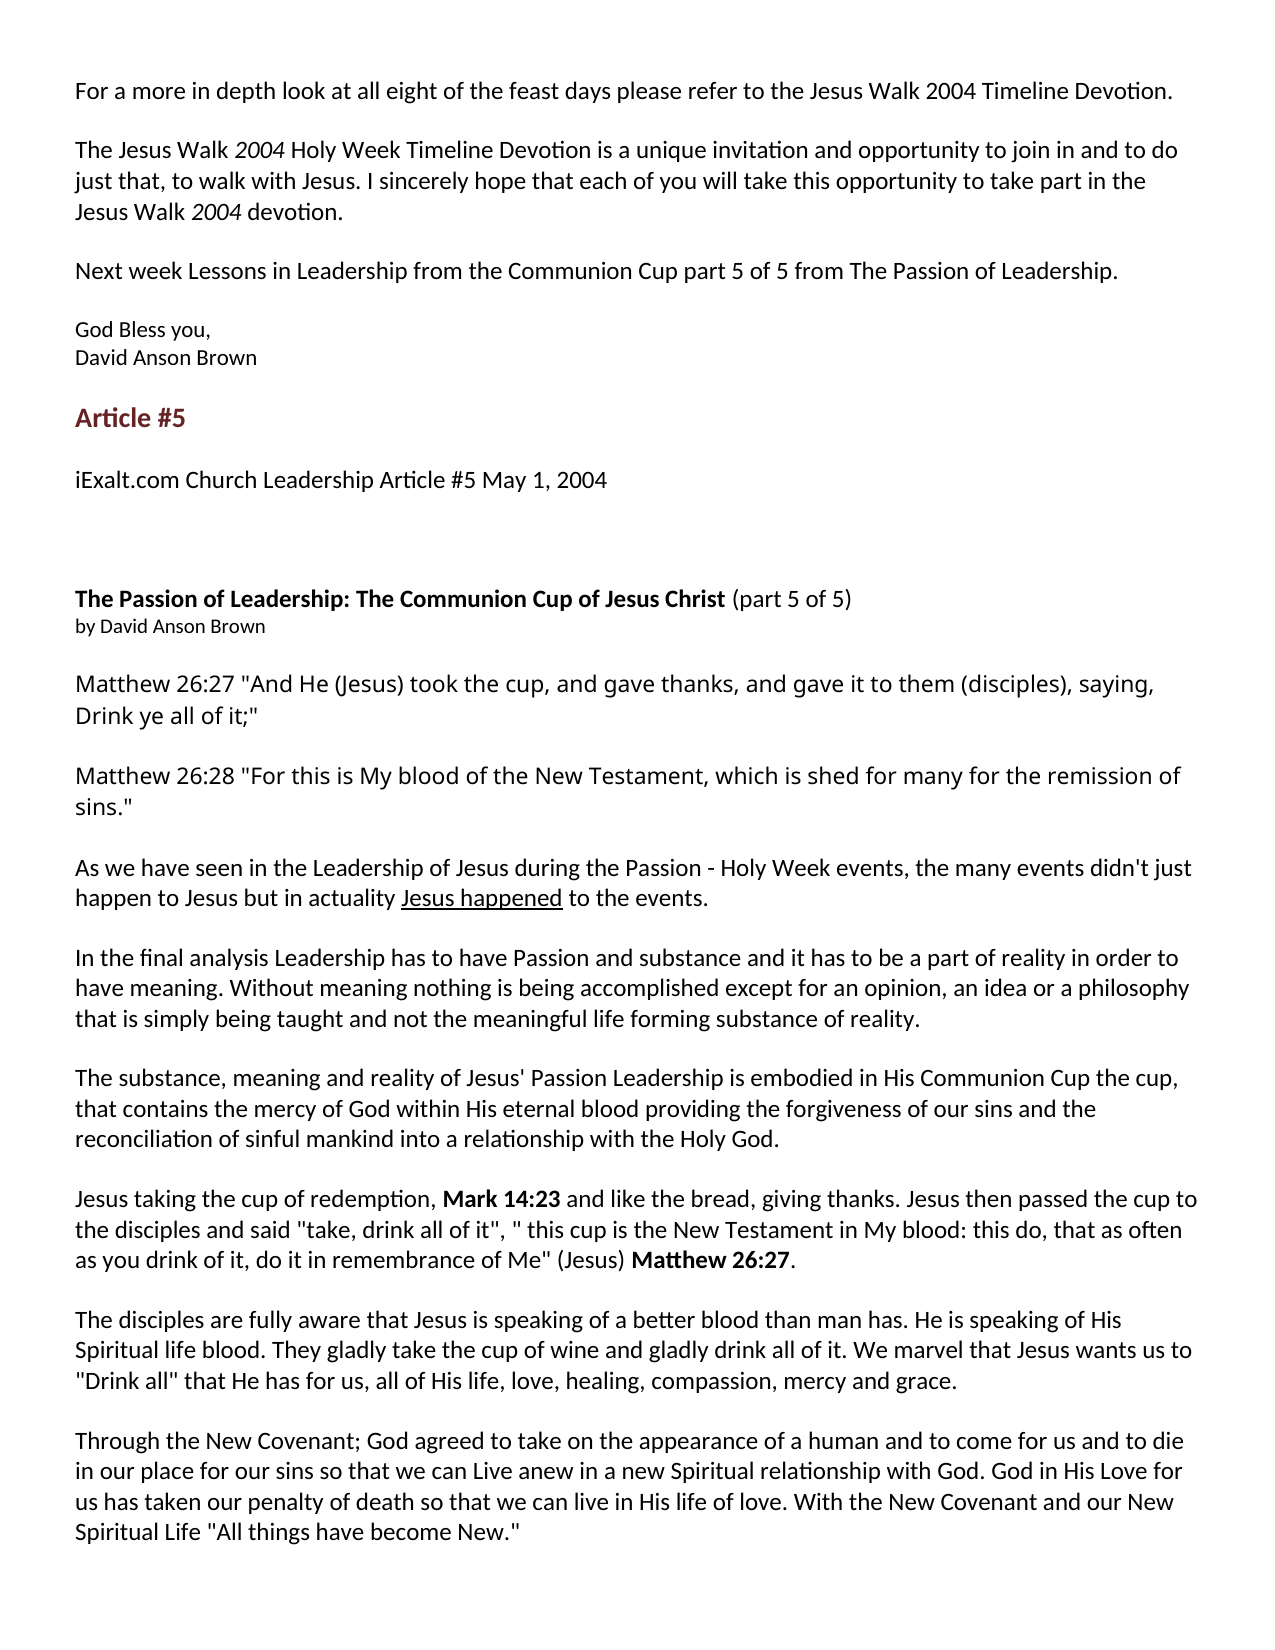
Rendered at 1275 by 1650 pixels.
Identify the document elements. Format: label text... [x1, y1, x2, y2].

text Matthew 26:27 "And He (Jesus) took the cup, and gave thanks, and gave it to them (disciples), saying, Drink ye all of it;" [75, 668, 1200, 731]
text The substance, meaning and reality of Jesus' Passion Leadership is embodied in His Communion Cup the cup, that contains the mercy of God within His eternal blood providing the forgiveness of our sins and the reconciliation of sinful mankind into a relationship with the Holy God. [75, 1063, 1200, 1154]
text The Passion of Leadership: The Communion Cup of Jesus Christ (part 5 of 5) by David Anson Brown [75, 583, 1200, 639]
text As we have seen in the Leadership of Jesus during the Passion - Holy Week events, the many events didn't just happen to Jesus but in actuality Jesus happened to the events. [75, 852, 1200, 913]
text Jesus taking the cup of redemption, Mark 14:23 and like the bread, giving thanks. Jesus then passed the cup to the disciples and said "take, drink all of it", " this cup is the New Testament in My blood: this do, that as often as you drink of it, do it in remembrance of Me" (Jesus) Matthew 26:27. [75, 1183, 1200, 1275]
text iExalt.com Church Leadership Article #5 May 1, 2004 [75, 464, 1200, 494]
text The Jesus Walk 2004 Holy Week Timeline Devotion is a unique invitation and opportunity to join in and to do just that, to walk with Jesus. I sincerely hope that each of you will take this opportunity to take part in the Jesus Walk 2004 devotion. [75, 135, 1200, 226]
text Next week Lessons in Leadership from the Communion Cup part 5 of 5 from The Passion of Leadership. [75, 255, 1200, 286]
text For a more in depth look at all eight of the feast days please refer to the Jesus Walk 2004 Timeline Devotion. [75, 75, 1200, 106]
text God Bless you, David Anson Brown [75, 315, 1200, 371]
text Through the New Covenant; God agreed to take on the appearance of a human and to come for us and to die in our place for our sins so that we can Live anew in a new Spiritual relationship with God. God in His Love for us has taken our penalty of death so that we can live in His life of love. With the New Covenant and our New Spiritual Life "All things have become New." [75, 1425, 1200, 1547]
text The disciples are fully aware that Jesus is speaking of a better blood than man has. He is speaking of His Spiritual life blood. They gladly take the cup of wine and gladly drink all of it. We marvel that Jesus wants us to "Drink all" that He has for us, all of His life, love, healing, compassion, mercy and grace. [75, 1304, 1200, 1396]
text In the final analysis Leadership has to have Passion and substance and it has to be a part of reality in order to have meaning. Without meaning nothing is being accomplished except for an opinion, an idea or a philosophy that is simply being taught and not the meaningful life forming substance of reality. [75, 942, 1200, 1033]
text Matthew 26:28 "For this is My blood of the New Testament, which is shed for many for the remission of sins." [75, 760, 1200, 822]
subtitle Article #5 [75, 400, 1200, 435]
